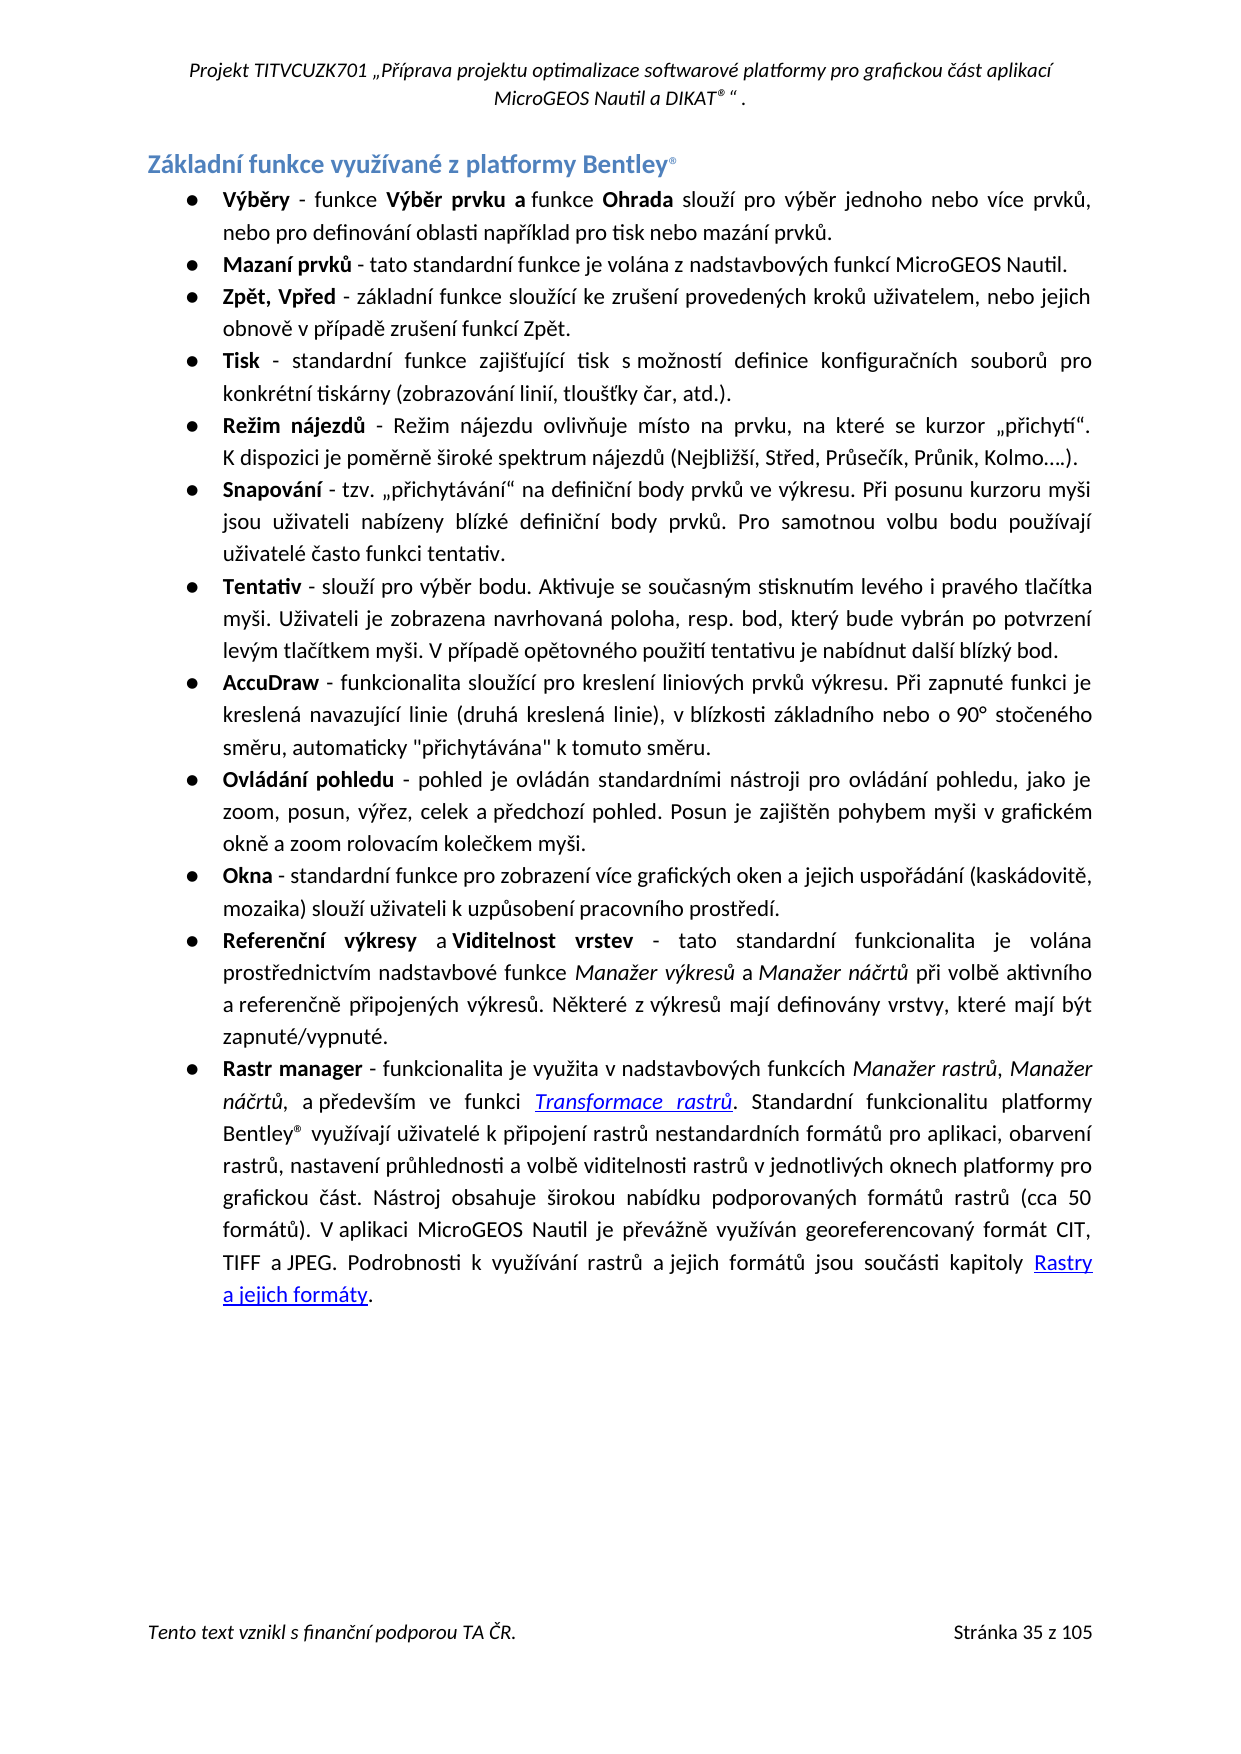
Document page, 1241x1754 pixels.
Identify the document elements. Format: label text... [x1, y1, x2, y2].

list Ovládání pohledu - pohled je ovládán standardními nástroji pro ovládání pohledu, jako je zoom, posun, výřez, celek a předchozí pohled. Posun je zajištěn pohybem myši v grafickém okně a zoom rolovacím kolečkem myši. [185, 765, 1093, 857]
list Rastr manager - funkcionalita je využita v nadstavbových funkcích Manažer rastrů, Manažer náčrtů, a především ve funkci Transformace rastrů. Standardní funkcionalitu platformy Bentley® využívají uživatelé k připojení rastrů nestandardních formátů pro aplikaci, obarvení rastrů, nastavení průhlednosti a volbě viditelnosti rastrů v jednotlivých oknech platformy pro grafickou část. Nástroj obsahuje širokou nabídku podporovaných formátů rastrů (cca 50 formátů). V aplikaci MicroGEOS Nautil je převážně využíván georeferencovaný formát CIT, TIFF a JPEG. Podrobnosti k využívání rastrů a jejich formátů jsou součásti kapitoly Rastry a jejich formáty. [185, 1054, 1093, 1308]
subtitle Základní funkce využívané z platformy Bentley® [148, 148, 1093, 181]
list Mazaní prvků - tato standardní funkce je volána z nadstavbových funkcí MicroGEOS Nautil. [185, 250, 1093, 278]
list Výběry - funkce Výběr prvku a funkce Ohrada slouží pro výběr jednoho nebo více prvků, nebo pro definování oblasti například pro tisk nebo mazání prvků. [185, 186, 1093, 246]
list Snapování - tzv. „přichytávání“ na definiční body prvků ve výkresu. Při posunu kurzoru myši jsou uživateli nabízeny blízké definiční body prvků. Pro samotnou volbu bodu používají uživatelé často funkci tentativ. [185, 475, 1093, 568]
list Tentativ - slouží pro výběr bodu. Aktivuje se současným stisknutím levého i pravého tlačítka myši. Uživateli je zobrazena navrhovaná poloha, resp. bod, který bude vybrán po potvrzení levým tlačítkem myši. V případě opětovného použití tentativu je nabídnut další blízký bod. [185, 572, 1093, 664]
list Okna - standardní funkce pro zobrazení více grafických oken a jejich uspořádání (kaskádovitě, mozaika) slouží uživateli k uzpůsobení pracovního prostředí. [185, 861, 1093, 922]
list Referenční výkresy a Viditelnost vrstev - tato standardní funkcionalita je volána prostřednictvím nadstavbové funkce Manažer výkresů a Manažer náčrtů při volbě aktivního a referenčně připojených výkresů. Některé z výkresů mají definovány vrstvy, které mají být zapnuté/vypnuté. [185, 926, 1093, 1050]
list Zpět, Vpřed - základní funkce sloužící ke zrušení provedených kroků uživatelem, nebo jejich obnově v případě zrušení funkcí Zpět. [185, 282, 1093, 342]
list Tisk - standardní funkce zajišťující tisk s možností definice konfiguračních souborů pro konkrétní tiskárny (zobrazování linií, tloušťky čar, atd.). [185, 346, 1093, 407]
list Režim nájezdů - Režim nájezdu ovlivňuje místo na prvku, na které se kurzor „přichytí“. K dispozici je poměrně široké spektrum nájezdů (Nejbližší, Střed, Průsečík, Průnik, Kolmo….). [185, 411, 1093, 471]
list AccuDraw - funkcionalita sloužící pro kreslení liniových prvků výkresu. Při zapnuté funkci je kreslená navazující linie (druhá kreslená linie), v blízkosti základního nebo o 90° stočeného směru, automaticky "přichytávána" k tomuto směru. [185, 668, 1093, 761]
